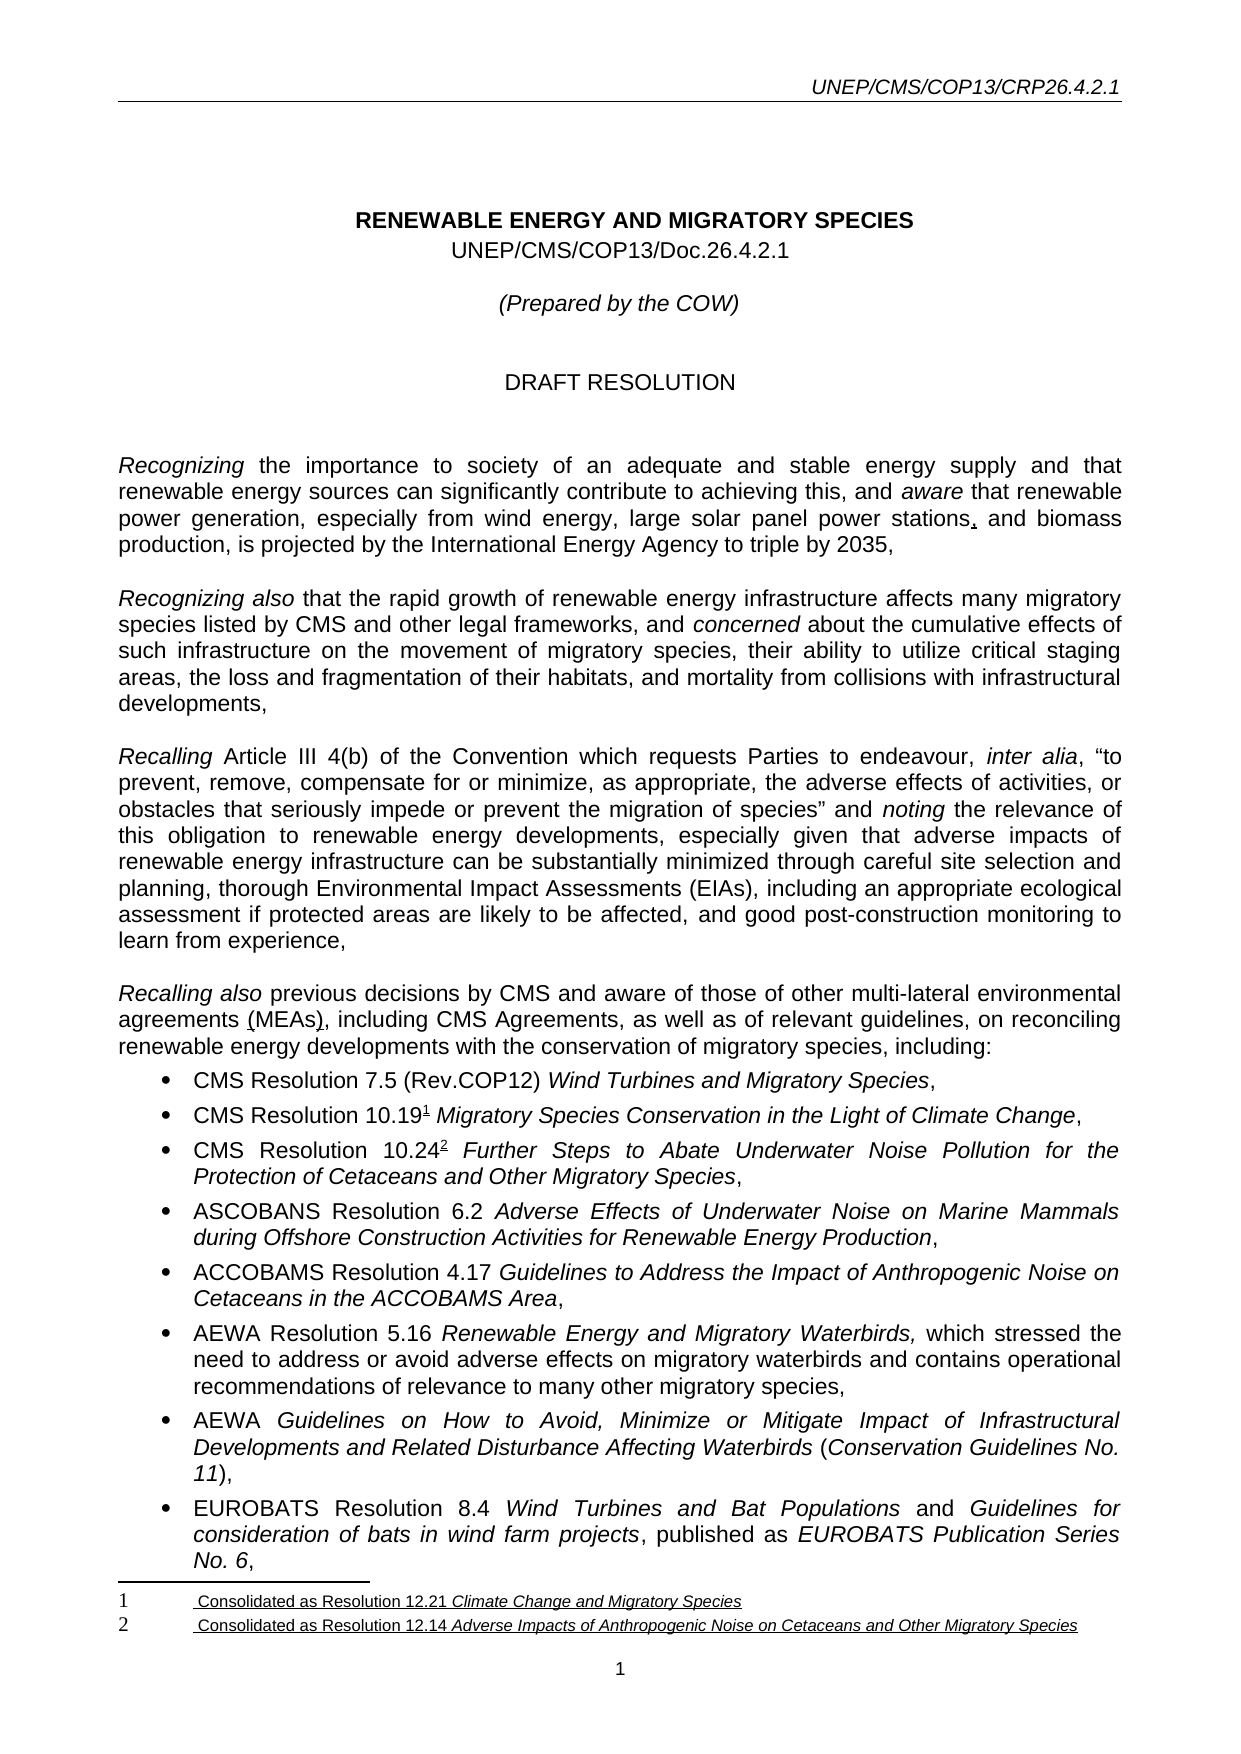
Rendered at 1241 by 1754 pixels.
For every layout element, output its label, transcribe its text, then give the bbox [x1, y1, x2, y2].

text RENEWABLE ENERGY AND MIGRATORY SPECIES [109, 207, 1160, 233]
text Recalling also previous decisions by CMS and aware of those of other multi-lateral environmental agreements (MEAs), including CMS Agreements, as well as of relevant guidelines, on reconciling renewable energy developments with the conservation of migratory species, including: [118, 980, 1122, 1059]
text DRAFT RESOLUTION [118, 368, 1122, 395]
text AEWA Guidelines on How to Avoid, Minimize or Mitigate Impact of Infrastructural Developments and Related Disturbance Affecting Waterbirds (Conservation Guidelines No. 11), [162, 1407, 1122, 1486]
text CMS Resolution 10.19 Migratory Species Conservation in the Light of Climate Change, [162, 1102, 1122, 1128]
text CMS Resolution 7.5 (Rev.COP12) Wind Turbines and Migratory Species, [162, 1067, 1122, 1094]
text UNEP/CMS/COP13/Doc.26.4.2.1 [118, 237, 1122, 263]
text (Prepared by the COW) [118, 289, 1122, 316]
text EUROBATS Resolution 8.4 Wind Turbines and Bat Populations and Guidelines for consideration of bats in wind farm projects, published as EUROBATS Publication Series No. 6, [162, 1495, 1122, 1574]
text Recognizing the importance to society of an adequate and stable energy supply and that renewable energy sources can significantly contribute to achieving this, and aware that renewable power generation, especially from wind energy, large solar panel power stations, and biomass production, is projected by the International Energy Agency to triple by 2035, [118, 452, 1122, 557]
text Recognizing also that the rapid growth of renewable energy infrastructure affects many migratory species listed by CMS and other legal frameworks, and concerned about the cumulative effects of such infrastructure on the movement of migratory species, their ability to utilize critical staging areas, the loss and fragmentation of their habitats, and mortality from collisions with infrastructural developments, [118, 585, 1122, 717]
text Recalling Article III 4(b) of the Convention which requests Parties to endeavour, inter alia, “to prevent, remove, compensate for or minimize, as appropriate, the adverse effects of activities, or obstacles that seriously impede or prevent the migration of species” and noting the relevance of this obligation to renewable energy developments, especially given that adverse impacts of renewable energy infrastructure can be substantially minimized through careful site selection and planning, thorough Environmental Impact Assessments (EIAs), including an appropriate ecological assessment if protected areas are likely to be affected, and good post-construction monitoring to learn from experience, [118, 743, 1122, 954]
text ASCOBANS Resolution 6.2 Adverse Effects of Underwater Noise on Marine Mammals during Offshore Construction Activities for Renewable Energy Production, [162, 1198, 1122, 1251]
text AEWA Resolution 5.16 Renewable Energy and Migratory Waterbirds, which stressed the need to address or avoid adverse effects on migratory waterbirds and contains operational recommendations of relevance to many other migratory species, [162, 1320, 1122, 1399]
text CMS Resolution 10.24 Further Steps to Abate Underwater Noise Pollution for the Protection of Cetaceans and Other Migratory Species, [162, 1137, 1122, 1189]
text ACCOBAMS Resolution 4.17 Guidelines to Address the Impact of Anthropogenic Noise on Cetaceans in the ACCOBAMS Area, [162, 1259, 1122, 1312]
